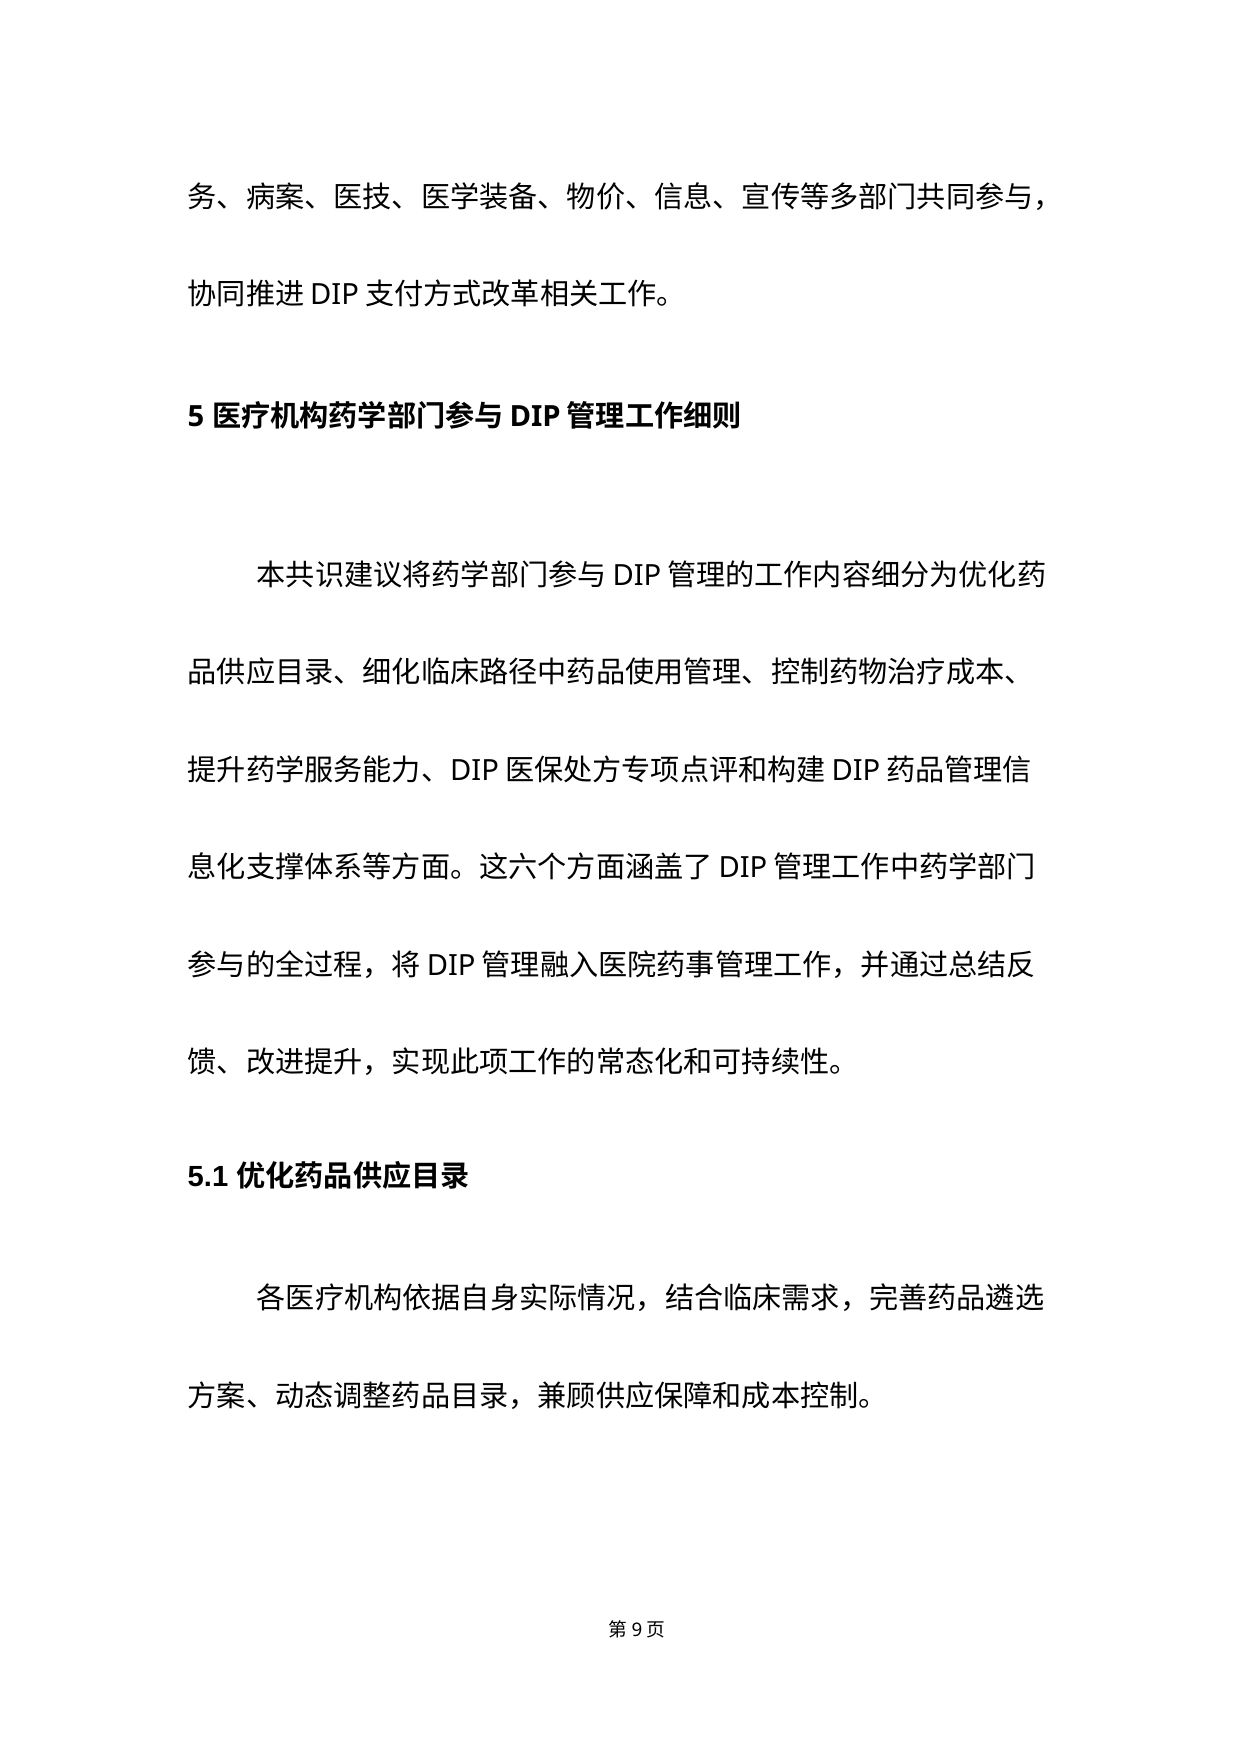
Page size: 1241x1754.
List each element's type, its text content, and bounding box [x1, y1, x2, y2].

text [187, 162, 1053, 324]
text 各医疗机构依据自身实际情况，结合临床需求，完善药品遴选方案、动态调整药品目录，兼顾供应保障和成本控制。 [187, 1263, 1053, 1426]
text 本共识建议将药学部门参与DIP管理的工作内容细分为优化药品供应目录、细化临床路径中药品使用管理、控制药物治疗成本、提升药学服务能力、DIP医保处方专项点评和构建DIP药品管理信息化支撑体系等方面。这六个方面涵盖了DIP管理工作中药学部门参与的全过程，将DIP管理融入医院药事管理工作，并通过总结反馈、改进提升，实现此项工作的常态化和可持续性。 [187, 540, 1053, 1093]
subtitle 5 医疗机构药学部门参与DIP管理工作细则 [187, 381, 1053, 446]
subtitle 5.1 优化药品供应目录 [187, 1141, 1053, 1206]
